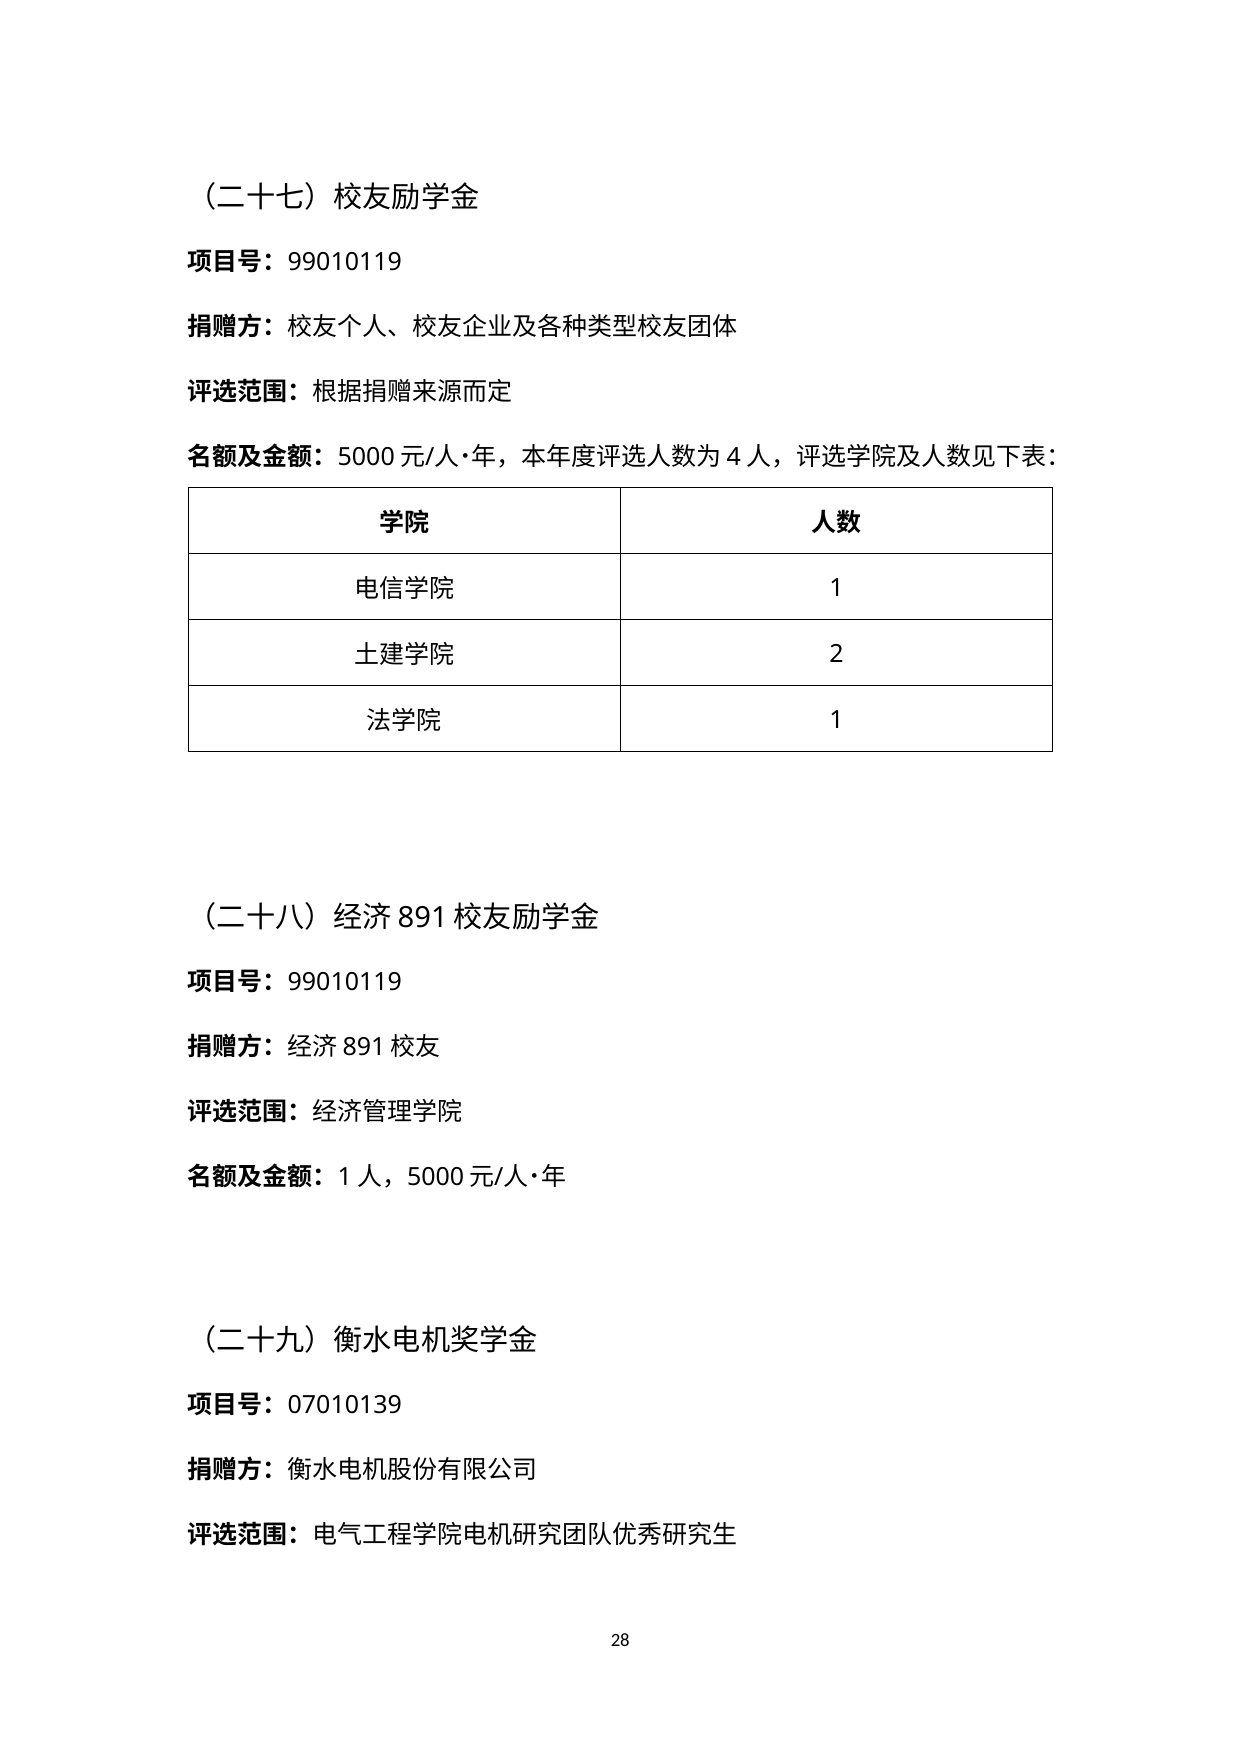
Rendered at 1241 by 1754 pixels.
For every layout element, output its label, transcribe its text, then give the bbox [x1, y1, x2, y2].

subtitle 校友励学金 [187, 162, 1053, 227]
text 捐赠方：衡水电机股份有限公司 [187, 1435, 1053, 1500]
table_cell 2 [621, 620, 1052, 685]
text 项目号：07010139 [187, 1370, 1053, 1435]
text 项目号：99010119 [187, 947, 1053, 1012]
text 名额及金额：5000元/人˙年，本年度评选人数为4人，评选学院及人数见下表： [187, 422, 1053, 487]
text 评选范围：经济管理学院 [187, 1077, 1053, 1142]
table_header 学院 [189, 488, 620, 553]
table_cell 1 [621, 686, 1052, 751]
table_cell 土建学院 [189, 620, 620, 685]
subtitle 经济891校友励学金 [187, 882, 1053, 947]
text 捐赠方：校友个人、校友企业及各种类型校友团体 [187, 292, 1053, 357]
text 评选范围：根据捐赠来源而定 [187, 357, 1053, 422]
subtitle 衡水电机奖学金 [187, 1305, 1053, 1370]
table_cell 电信学院 [189, 554, 620, 619]
text 评选范围：电气工程学院电机研究团队优秀研究生 [187, 1500, 1053, 1565]
table_cell 法学院 [189, 686, 620, 751]
table_cell 1 [621, 554, 1052, 619]
text 捐赠方：经济891校友 [187, 1012, 1053, 1077]
text 项目号：99010119 [187, 227, 1053, 292]
text 名额及金额：1人，5000元/人˙年 [187, 1142, 1053, 1207]
table_header 人数 [621, 488, 1052, 553]
